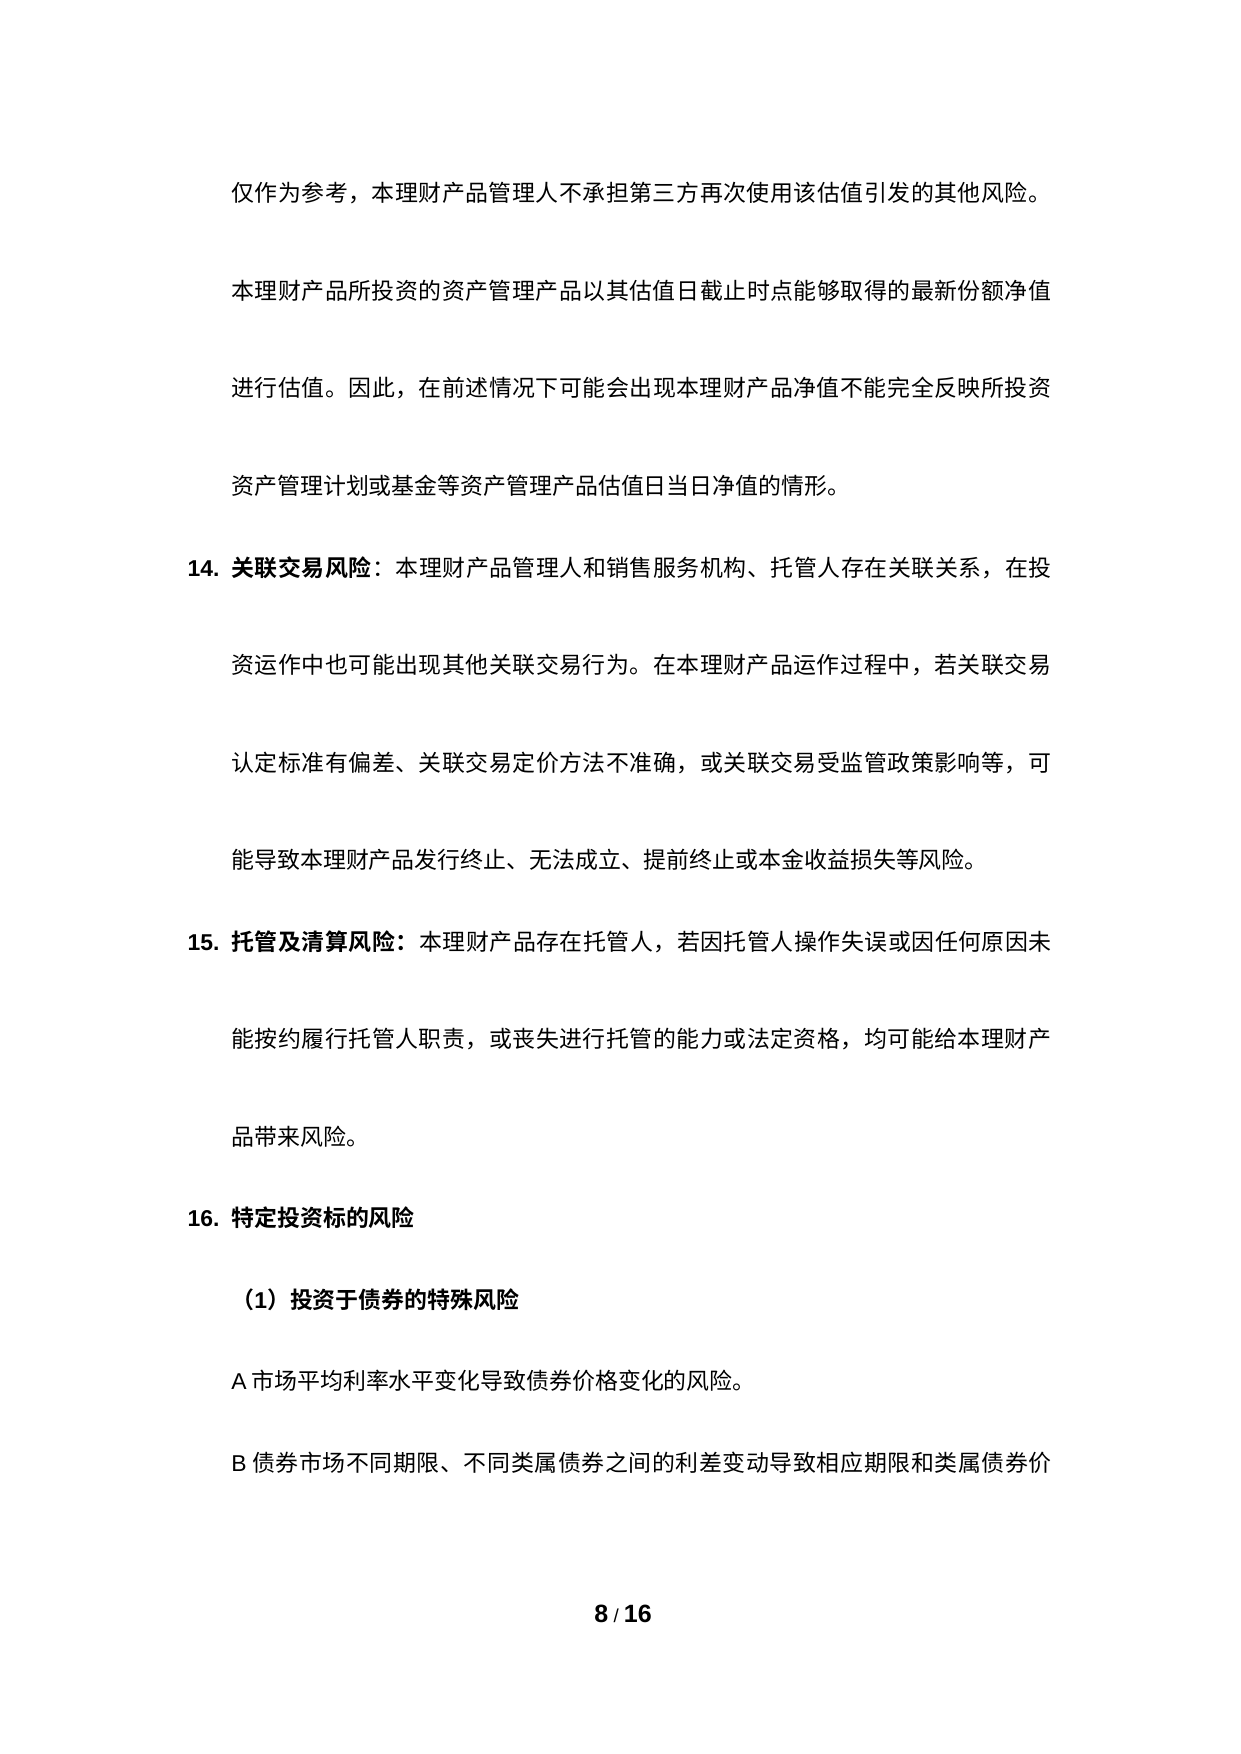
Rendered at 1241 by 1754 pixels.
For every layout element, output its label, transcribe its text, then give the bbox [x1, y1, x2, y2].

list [231, 1429, 1053, 1494]
list A市场平均利率水平变化导致债券价格变化的风险。 [231, 1347, 1053, 1412]
list 托管及清算风险：本理财产品存在托管人，若因托管人操作失误或因任何原因未能按约履行托管人职责，或丧失进行托管的能力或法定资格，均可能给本理财产品带来风险。 [187, 908, 1053, 1168]
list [187, 159, 1053, 517]
list 关联交易风险：本理财产品管理人和销售服务机构、托管人存在关联关系，在投资运作中也可能出现其他关联交易行为。在本理财产品运作过程中，若关联交易认定标准有偏差、关联交易定价方法不准确，或关联交易受监管政策影响等，可能导致本理财产品发行终止、无法成立、提前终止或本金收益损失等风险。 [187, 533, 1053, 891]
list （1）投资于债券的特殊风险 [231, 1266, 1053, 1331]
list 特定投资标的风险 [187, 1184, 1053, 1249]
